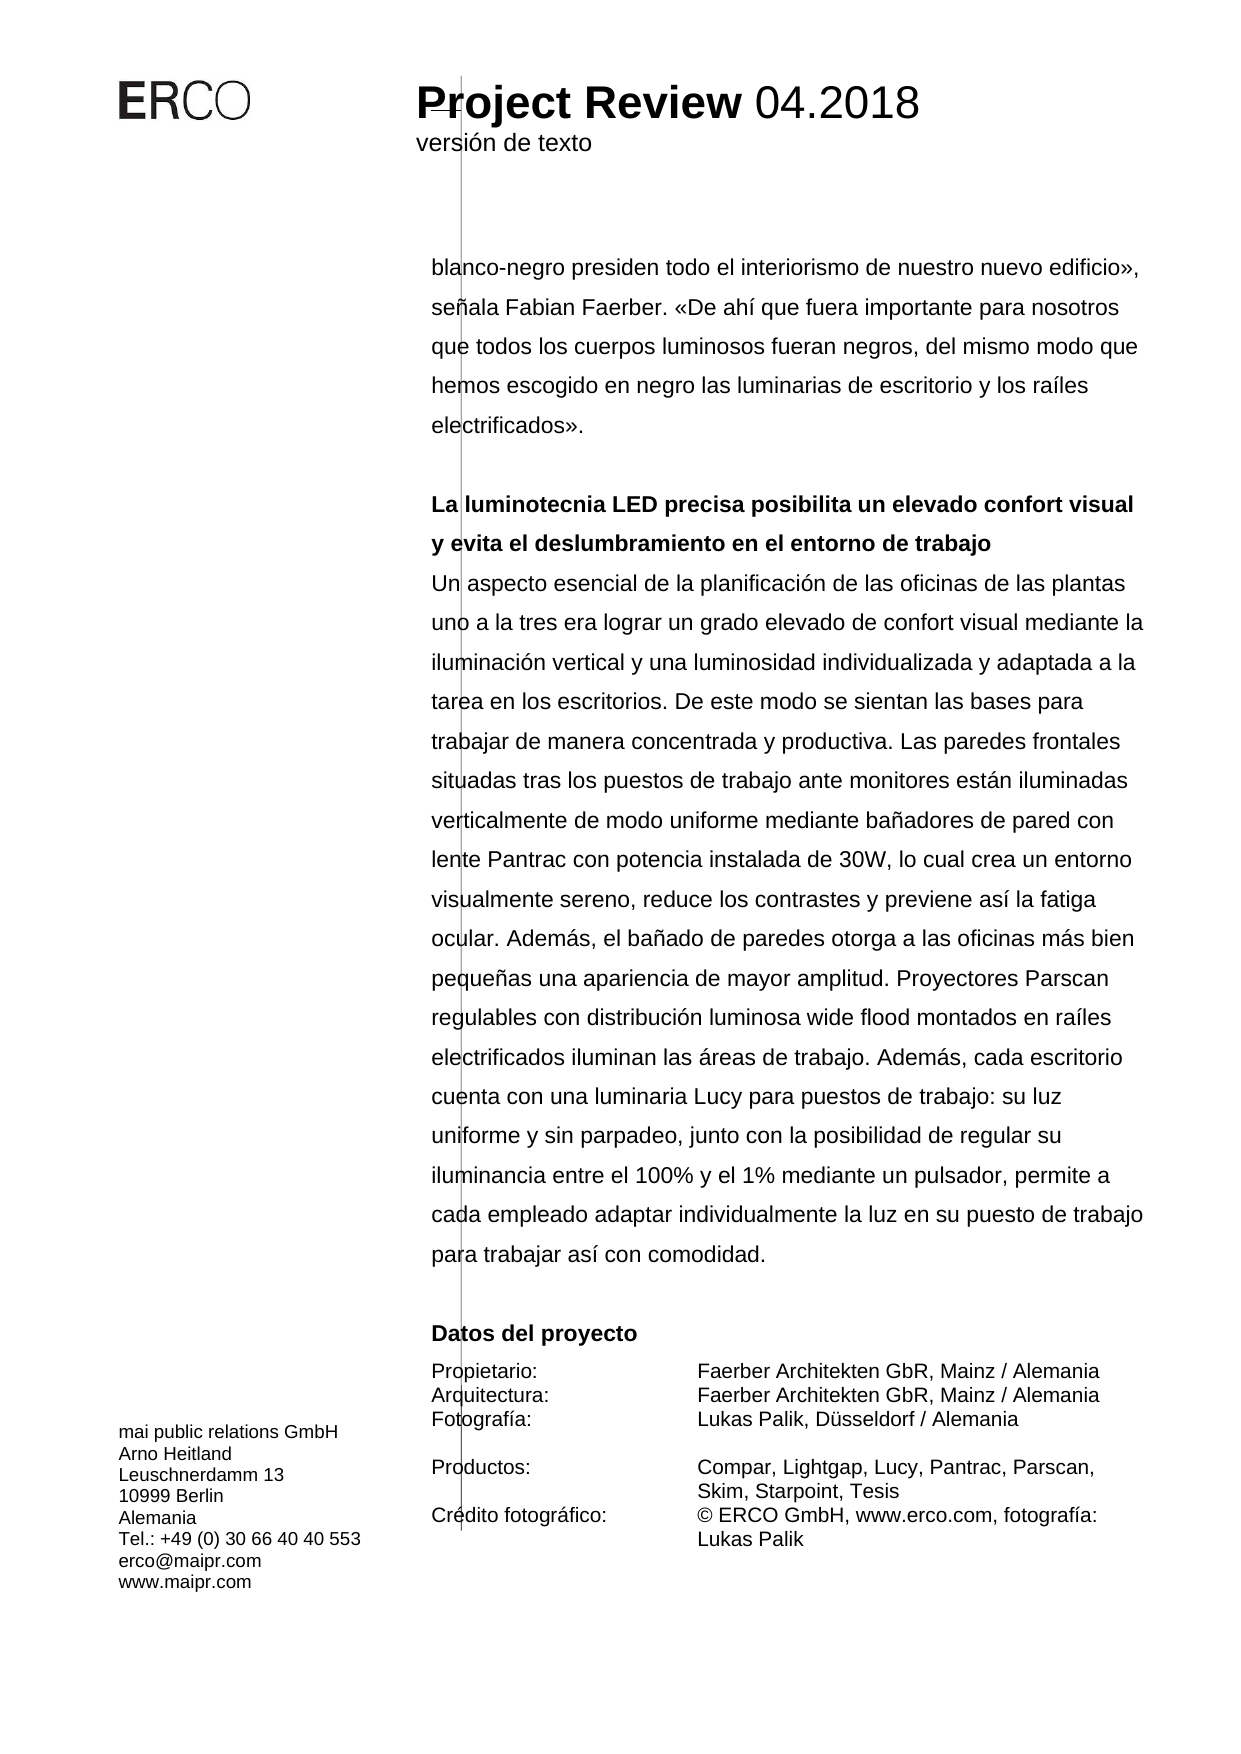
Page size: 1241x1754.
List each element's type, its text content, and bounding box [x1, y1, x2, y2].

text Crédito fotográfico: © ERCO GmbH, www.erco.com, fotografía: Lukas Palik [431, 1503, 1152, 1551]
text Un aspecto esencial de la planificación de las oficinas de las plantas uno a la tres era lograr un grado elevado de confort visual mediante la iluminación vertical y una luminosidad individualizada y adaptada a la tarea en los escritorios. De este modo se sientan las bases para trabajar de manera concentrada y productiva. Las paredes frontales situadas tras los puestos de trabajo ante monitores están iluminadas verticalmente de modo uniforme mediante bañadores de pared con lente Pantrac con potencia instalada de 30W, lo cual crea un entorno visualmente sereno, reduce los contrastes y previene así la fatiga ocular. Además, el bañado de paredes otorga a las oficinas más bien pequeñas una apariencia de mayor amplitud. Proyectores Parscan regulables con distribución luminosa wide flood montados en raíles electrificados iluminan las áreas de trabajo. Además, cada escritorio cuenta con una luminaria Lucy para puestos de trabajo: su luz uniforme y sin parpadeo, junto con la posibilidad de regular su iluminancia entre el 100% y el 1% mediante un pulsador, permite a cada empleado adaptar individualmente la luz en su puesto de trabajo para trabajar así con comodidad. [431, 570, 1152, 1267]
text Fotografía: Lukas Palik, Düsseldorf / Alemania [431, 1407, 1152, 1431]
text Productos: Compar, Lightgap, Lucy, Pantrac, Parscan, Skim, Starpoint, Tesis [431, 1455, 1152, 1503]
text Propietario: Faerber Architekten GbR, Mainz / Alemania [431, 1359, 1152, 1383]
picture [118, 79, 251, 121]
text La luminotecnia LED precisa posibilita un elevado confort visual y evita el deslumbramiento en el entorno de trabajo [431, 491, 1152, 557]
text Arquitectura: Faerber Architekten GbR, Mainz / Alemania [431, 1383, 1152, 1407]
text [431, 254, 1152, 438]
text Datos del proyecto [431, 1320, 1152, 1346]
